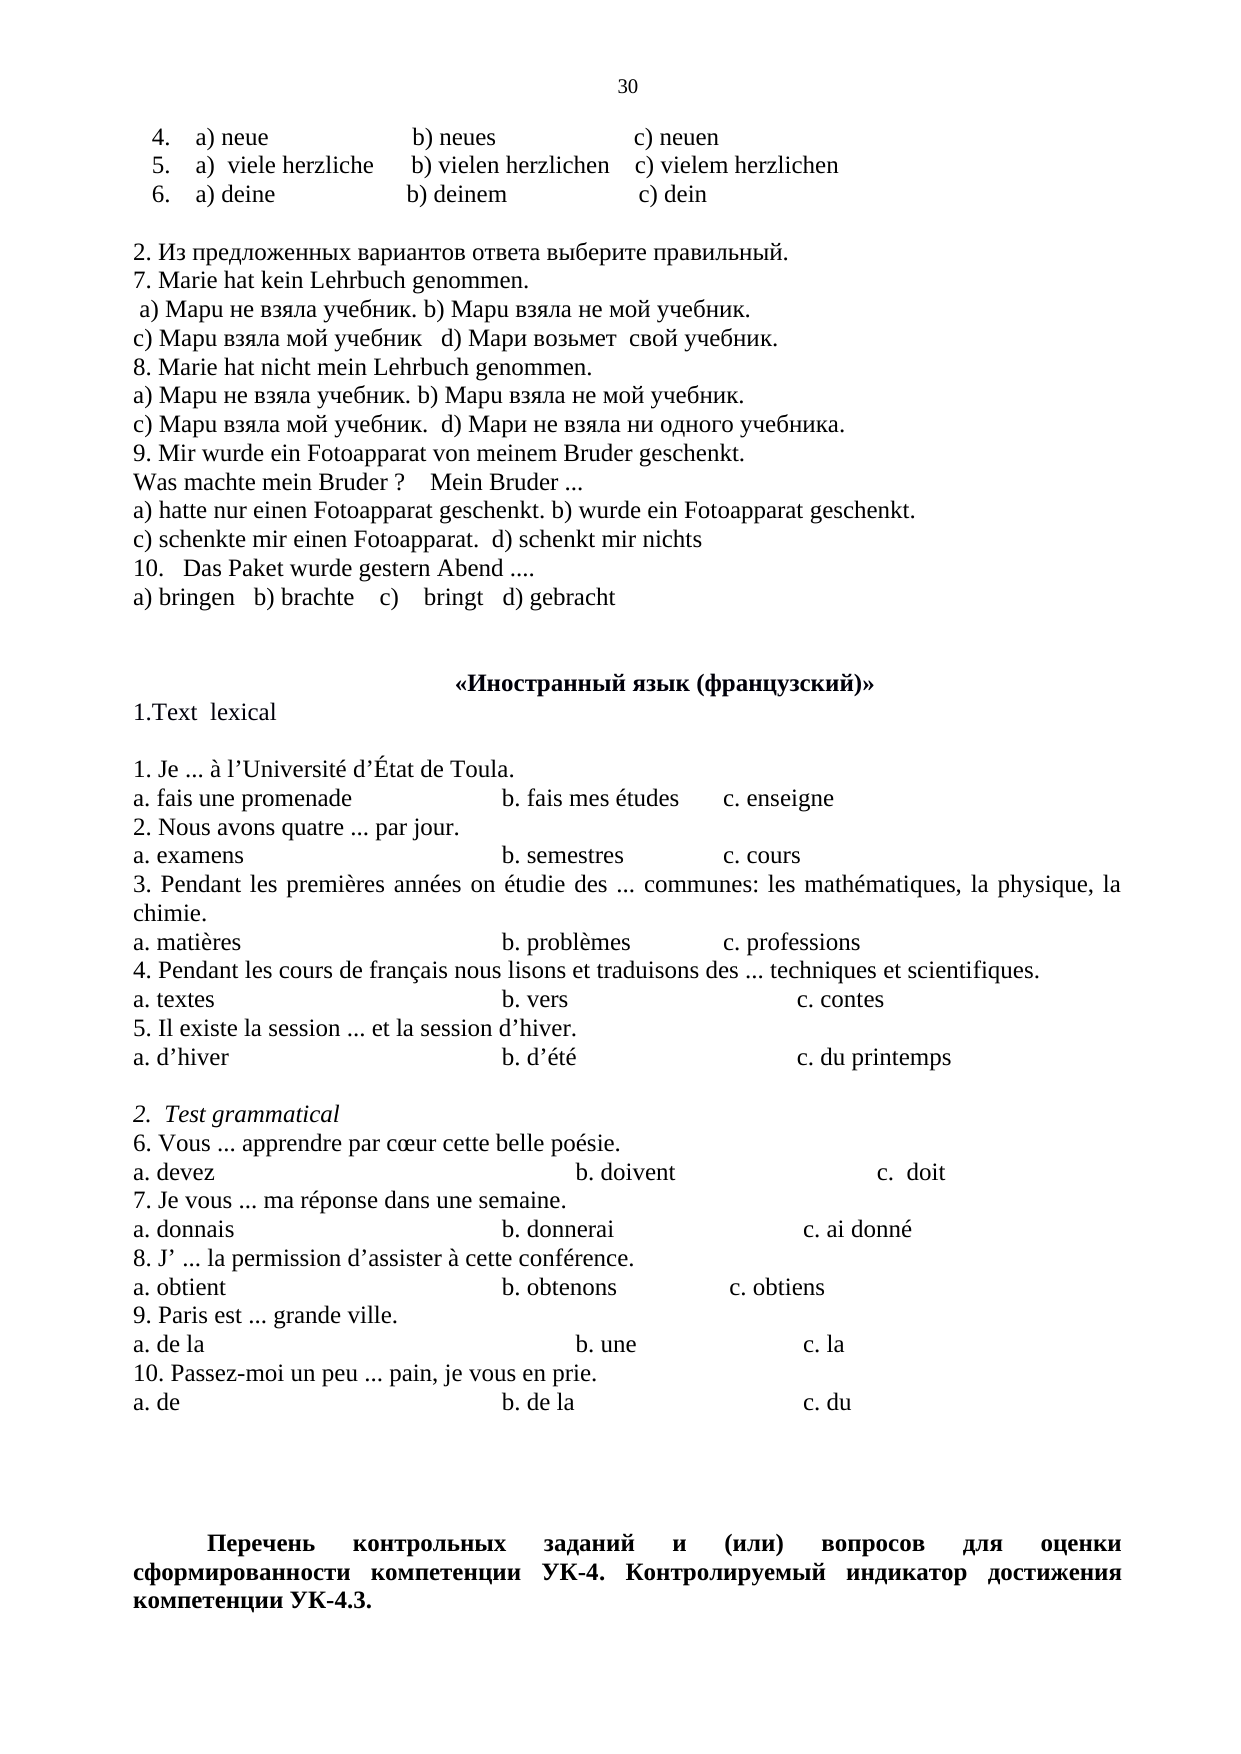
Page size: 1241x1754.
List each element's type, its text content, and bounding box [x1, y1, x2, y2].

text a. fais une promenade b. fais mes études c. enseigne [133, 783, 1122, 812]
text c) schenkte mir einen Fotoapparat. d) schenkt mir nichts [133, 524, 1122, 553]
text 4. Pendant les cours de français nous lisons et traduisons des ... techniques et scientifiques. [133, 956, 1122, 984]
text a. obtient b. obtenons c. obtiens [133, 1272, 1122, 1301]
text 8. J’ ... la permission d’assister à cette conférence. [133, 1243, 1122, 1272]
text Перечень контрольных заданий и (или) вопросов для оценки сформированности компетенции УК-4. Контролируемый индикатор достижения компетенции УК-4.3. [133, 1528, 1122, 1614]
text a. matières b. problèmes c. professions [133, 927, 1122, 956]
text 3. Pendant les premières années on étudie des ... communes: les mathématiques, la physique, la chimie. [133, 869, 1122, 927]
text «Иностранный язык (французский)» [133, 668, 1122, 697]
text 5. a) viele herzliche b) vielen herzlichen c) vielem herzlichen [133, 151, 1122, 179]
text a. textes b. vers c. contes [133, 984, 1122, 1013]
text 5. Il existe la session ... et la session d’hiver. [133, 1013, 1122, 1042]
text 7. Marie hat kein Lehrbuch genommen. [133, 266, 1122, 294]
text a. devez b. doivent c. doit [133, 1157, 1122, 1186]
text 10. Das Paket wurde gestern Abend .... [133, 553, 1122, 582]
text 2. Test grammatical [133, 1099, 1122, 1128]
text 6. a) deine b) deinem c) dein [133, 179, 1122, 208]
text 1. Je ... à l’Université d’État de Toula. [133, 754, 1122, 783]
text 1.Text lexical [133, 697, 1122, 726]
text a) hatte nur einen Fotoapparat geschenkt. b) wurde ein Fotoapparat geschenkt. [133, 496, 1122, 524]
text 7. Je vous ... ma réponse dans une semaine. [133, 1186, 1122, 1214]
text a. de b. de la c. du [133, 1387, 1122, 1416]
text 2. Nous avons quatre ... par jour. [133, 812, 1122, 841]
text a. donnais b. donnerai c. ai donné [133, 1214, 1122, 1243]
text 9. Mir wurde ein Fotoapparat von meinem Bruder geschenkt. Was machte mein Bruder ? Mein Bruder ... [133, 438, 1122, 496]
text 6. Vous ... apprendre par cœur cette belle poésie. [133, 1128, 1122, 1157]
text c) Mapu взяла мой учебник d) Мари возьмет свой учебник. 8. Marie hat nicht mein Lehrbuch genommen. a) Mapu не взяла учебник. b) Mapu взяла не мой учебник. [133, 323, 1122, 409]
text a) bringen b) brachte c) bringt d) gebracht [133, 582, 1122, 611]
text 2. Из предложенных вариантов ответа выберите правильный. [133, 237, 1122, 266]
text a. d’hiver b. d’été c. du printemps [133, 1042, 1122, 1071]
text a) Mapu не взяла учебник. b) Mapu взяла не мой учебник. [133, 294, 1122, 323]
text 4. a) neue b) neues c) neuen [133, 122, 1122, 151]
text a. de la b. une c. la [133, 1329, 1122, 1358]
text c) Mapu взяла мой учебник. d) Мари не взяла ни одного учебника. [133, 409, 1122, 438]
text 9. Paris est ... grande ville. [133, 1301, 1122, 1329]
text a. examens b. semestres c. cours [133, 841, 1122, 869]
text 10. Passez-moi un peu ... pain, je vous en prie. [133, 1358, 1122, 1387]
